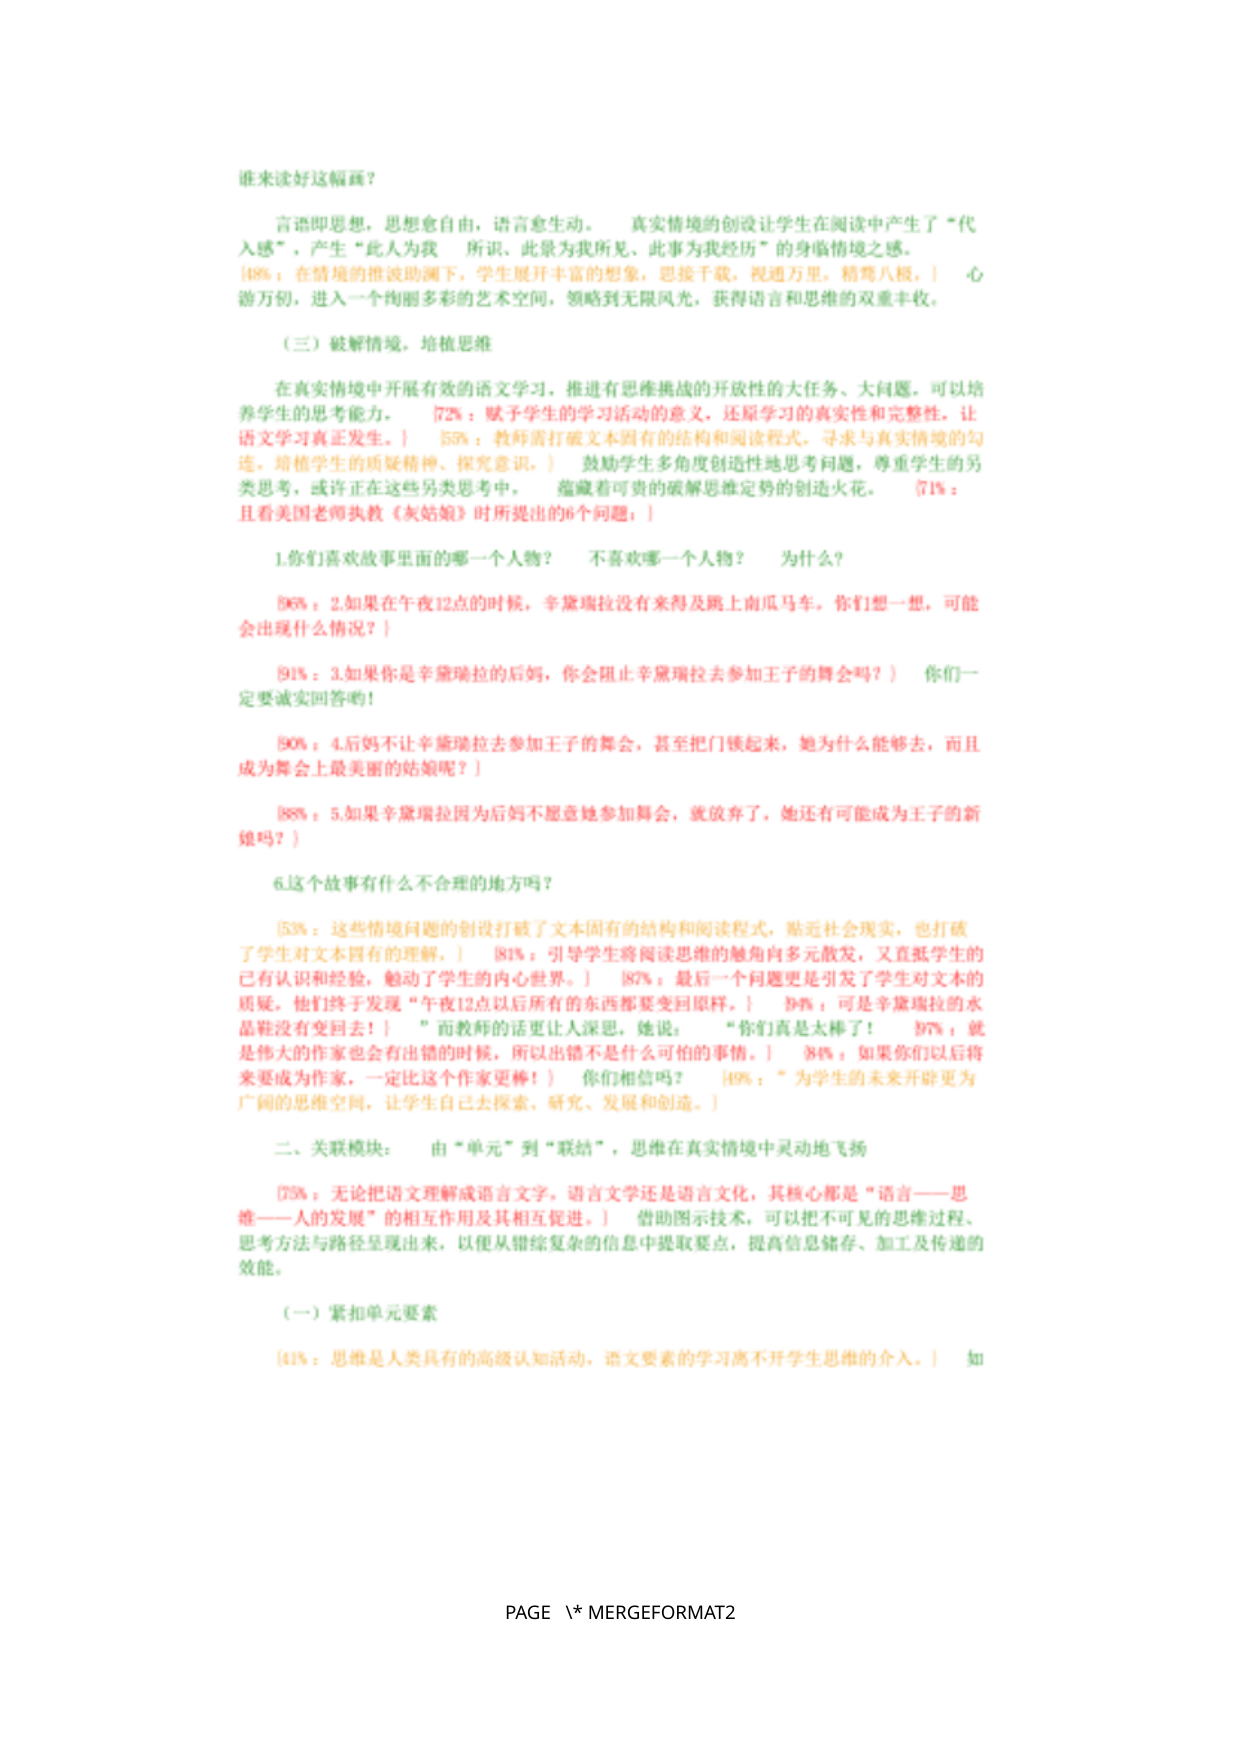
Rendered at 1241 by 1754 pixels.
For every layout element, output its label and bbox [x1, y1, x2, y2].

picture [220, 159, 1020, 1386]
